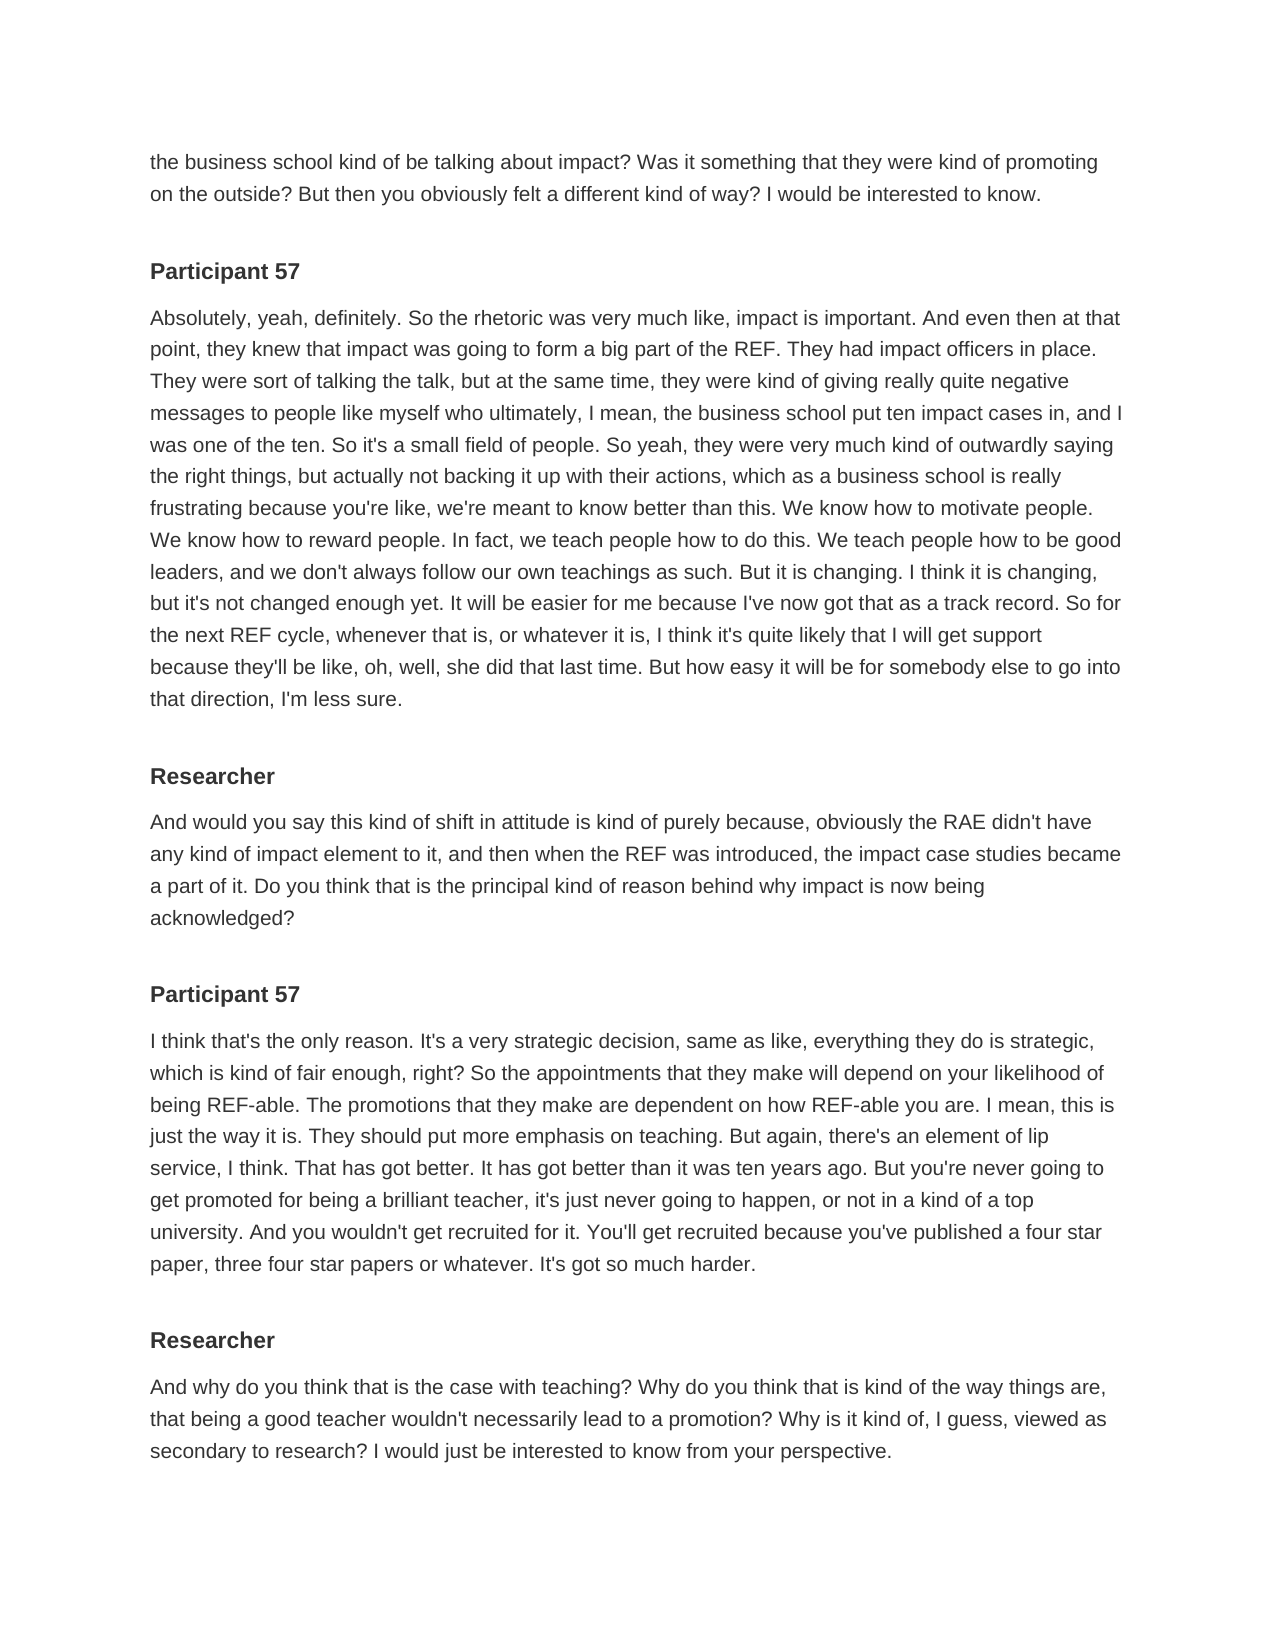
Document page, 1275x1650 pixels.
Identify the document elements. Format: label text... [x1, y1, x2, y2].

subtitle Researcher [150, 1327, 1125, 1354]
subtitle Participant 57 [150, 258, 1125, 284]
text Absolutely, yeah, definitely. So the rhetoric was very much like, impact is important. And even then at that point, they knew that impact was going to form a big part of the REF. They had impact officers in place. They were sort of talking the talk, but at the same time, they were kind of giving really quite negative messages to people like myself who ultimately, I mean, the business school put ten impact cases in, and I was one of the ten. So it's a small field of people. So yeah, they were very much kind of outwardly saying the right things, but actually not backing it up with their actions, which as a business school is really frustrating because you're like, we're meant to know better than this. We know how to motivate people. We know how to reward people. In fact, we teach people how to do this. We teach people how to be good leaders, and we don't always follow our own teachings as such. But it is changing. I think it is changing, but it's not changed enough yet. It will be easier for me because I've now got that as a track record. So for the next REF cycle, whenever that is, or whatever it is, I think it's quite likely that I will get support because they'll be like, oh, well, she did that last time. But how easy it will be for somebody else to go into that direction, I'm less sure. [150, 305, 1125, 711]
text And would you say this kind of shift in attitude is kind of purely because, obviously the RAE didn't have any kind of impact element to it, and then when the REF was introduced, the impact case studies became a part of it. Do you think that is the principal kind of reason behind why impact is now being acknowledged? [150, 810, 1125, 929]
text And why do you think that is the case with teaching? Why do you think that is kind of the way things are, that being a good teacher wouldn't necessarily lead to a promotion? Why is it kind of, I guess, viewed as secondary to research? I would just be interested to know from your perspective. [150, 1375, 1125, 1462]
subtitle Participant 57 [150, 981, 1125, 1008]
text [150, 150, 1125, 206]
subtitle Researcher [150, 763, 1125, 789]
text I think that's the only reason. It's a very strategic decision, same as like, everything they do is strategic, which is kind of fair enough, right? So the appointments that they make will depend on your likelihood of being REF-able. The promotions that they make are dependent on how REF-able you are. I mean, this is just the way it is. They should put more emphasis on teaching. But again, there's an element of lip service, I think. That has got better. It has got better than it was ten years ago. But you're never going to get promoted for being a brilliant teacher, it's just never going to happen, or not in a kind of a top university. And you wouldn't get recruited for it. You'll get recruited because you've published a four star paper, three four star papers or whatever. It's got so much harder. [150, 1029, 1125, 1275]
